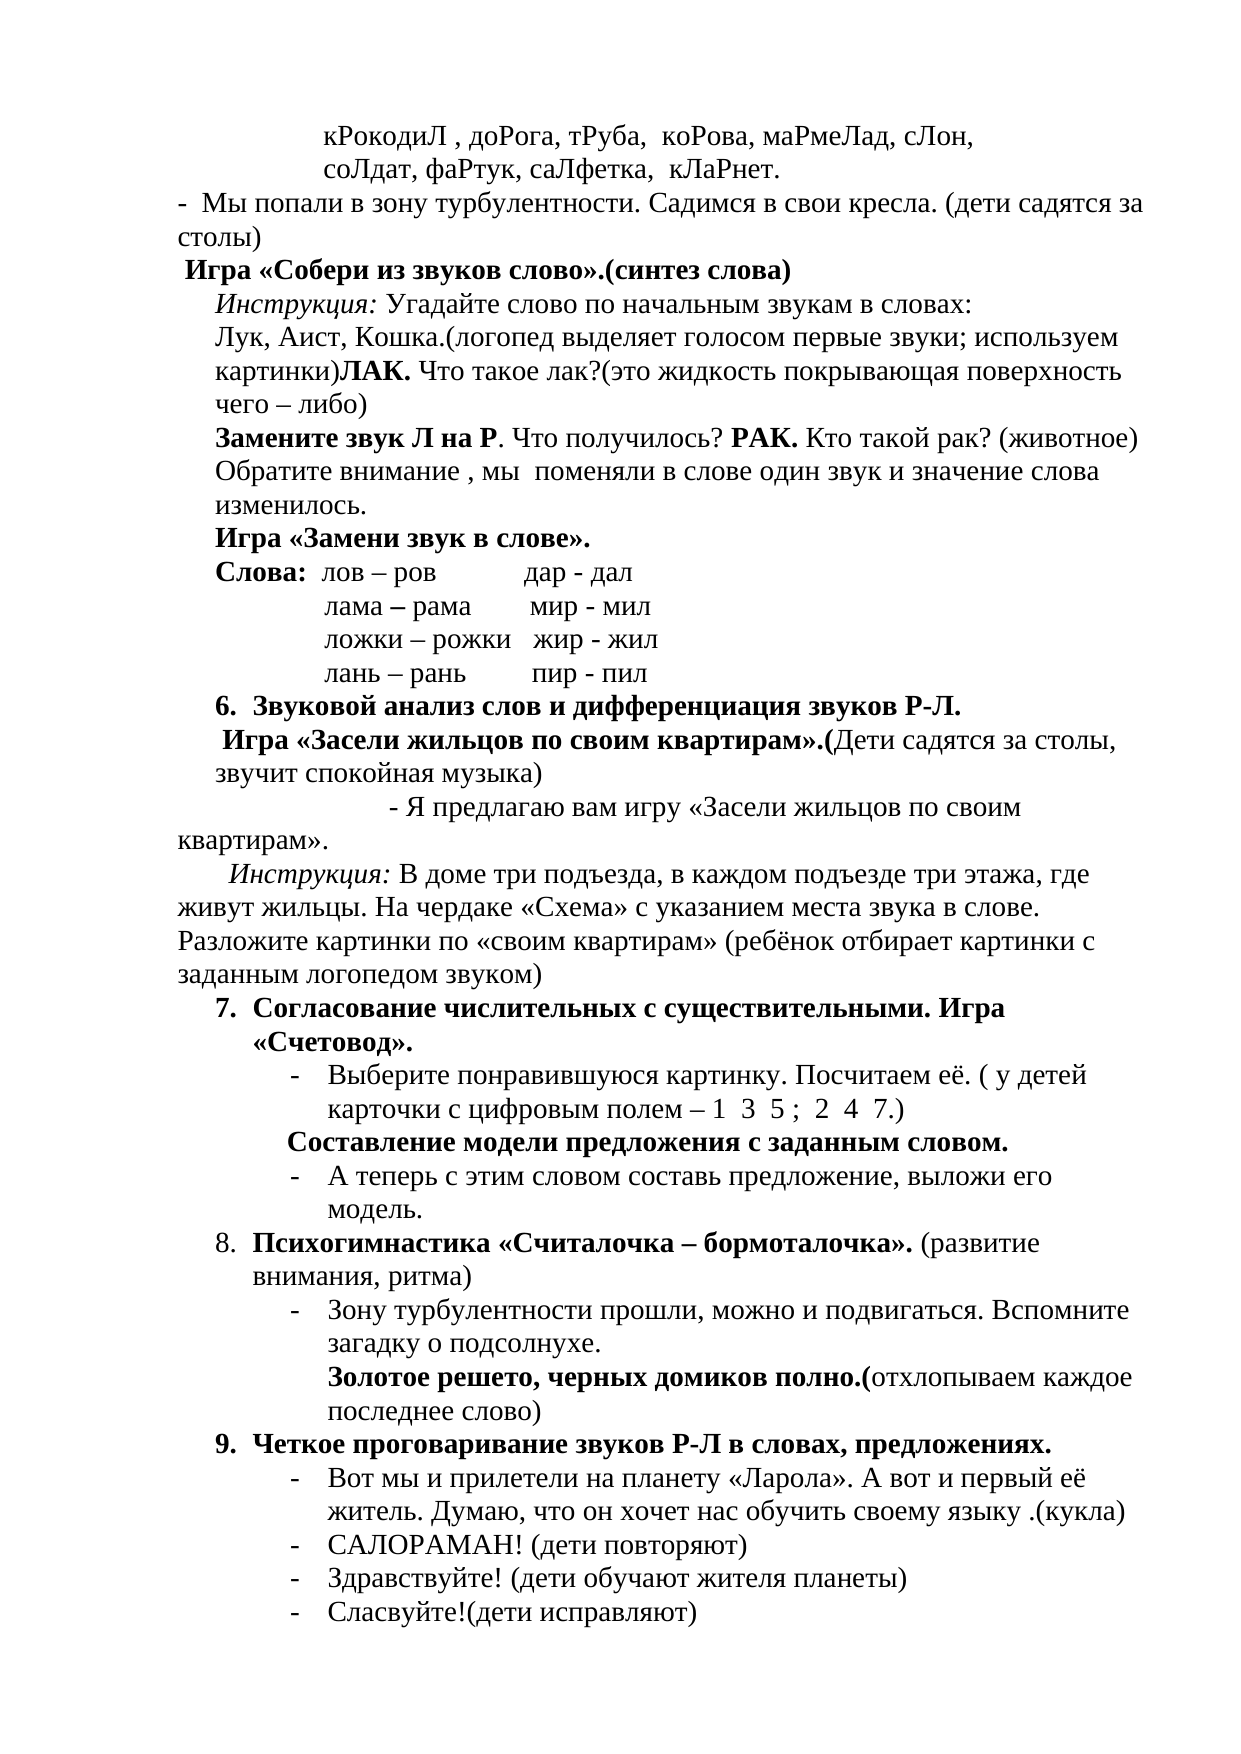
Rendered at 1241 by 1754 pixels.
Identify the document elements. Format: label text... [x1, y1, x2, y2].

text Обратите внимание , мы поменяли в слове один звук и значение слова изменилось. [215, 453, 1152, 521]
text Игра «Замени звук в слове». [215, 521, 1152, 554]
text Инструкция: Угадайте слово по начальным звукам в словах: [215, 286, 1152, 319]
list Сласвуйте!(дети исправляют) [290, 1594, 1152, 1627]
list Выберите понравившуюся картинку. Посчитаем её. ( у детей карточки с цифровым полем – 1 3 5 ; 2 4 7.) [290, 1057, 1152, 1124]
text Золотое решето, черных домиков полно.(отхлопываем каждое последнее слово) [327, 1359, 1152, 1426]
text Лук, Аист, Кошка.(логопед выделяет голосом первые звуки; используем картинки)ЛАК. Что такое лак?(это жидкость покрывающая поверхность чего – либо) [215, 319, 1152, 420]
list Звуковой анализ слов и дифференциация звуков Р-Л. [215, 688, 1152, 722]
text Игра «Собери из звуков слово».(синтез слова) [177, 252, 1152, 286]
list Четкое проговаривание звуков Р-Л в словах, предложениях. [215, 1426, 1152, 1460]
text Игра «Засели жильцов по своим квартирам».(Дети садятся за столы, звучит спокойная музыка) [215, 722, 1152, 789]
text ложки – рожки жир - жил [215, 621, 1152, 655]
text - Я предлагаю вам игру «Засели жильцов по своим квартирам». [177, 789, 1152, 856]
text соЛдат, фаРтук, саЛфетка, кЛаРнет. [177, 152, 1152, 185]
list Вот мы и прилетели на планету «Ларола». А вот и первый её житель. Думаю, что он хочет нас обучить своему языку .(кукла) [290, 1460, 1152, 1527]
list Зону турбулентности прошли, можно и подвигаться. Вспомните загадку о подсолнухе. [290, 1292, 1152, 1359]
list Психогимнастика «Считалочка – бормоталочка». (развитие внимания, ритма) [215, 1225, 1152, 1292]
text Инструкция: В доме три подъезда, в каждом подъезде три этажа, где живут жильцы. На чердаке «Схема» с указанием места звука в слове. Разложите картинки по «своим квартирам» (ребёнок отбирает картинки с заданным логопедом звуком) [177, 856, 1152, 990]
text лань – рань пир - пил [215, 655, 1152, 688]
list А теперь с этим словом составь предложение, выложи его модель. [290, 1158, 1152, 1225]
list Согласование числительных с существительными. Игра «Счетовод». [215, 990, 1152, 1057]
text Замените звук Л на Р. Что получилось? РАК. Кто такой рак? (животное) [215, 420, 1152, 453]
list Здравствуйте! (дети обучают жителя планеты) [290, 1560, 1152, 1594]
list САЛОРАМАН! (дети повторяют) [290, 1527, 1152, 1560]
text Составление модели предложения с заданным словом. [177, 1124, 1152, 1158]
text лама – рама мир - мил [215, 588, 1152, 621]
text Слова: лов – ров дар - дал [215, 554, 1152, 588]
text - Мы попали в зону турбулентности. Садимся в свои кресла. (дети садятся за столы) [177, 185, 1152, 252]
text кРокодиЛ , доРога, тРуба, коРова, маРмеЛад, сЛон, [177, 118, 1152, 152]
